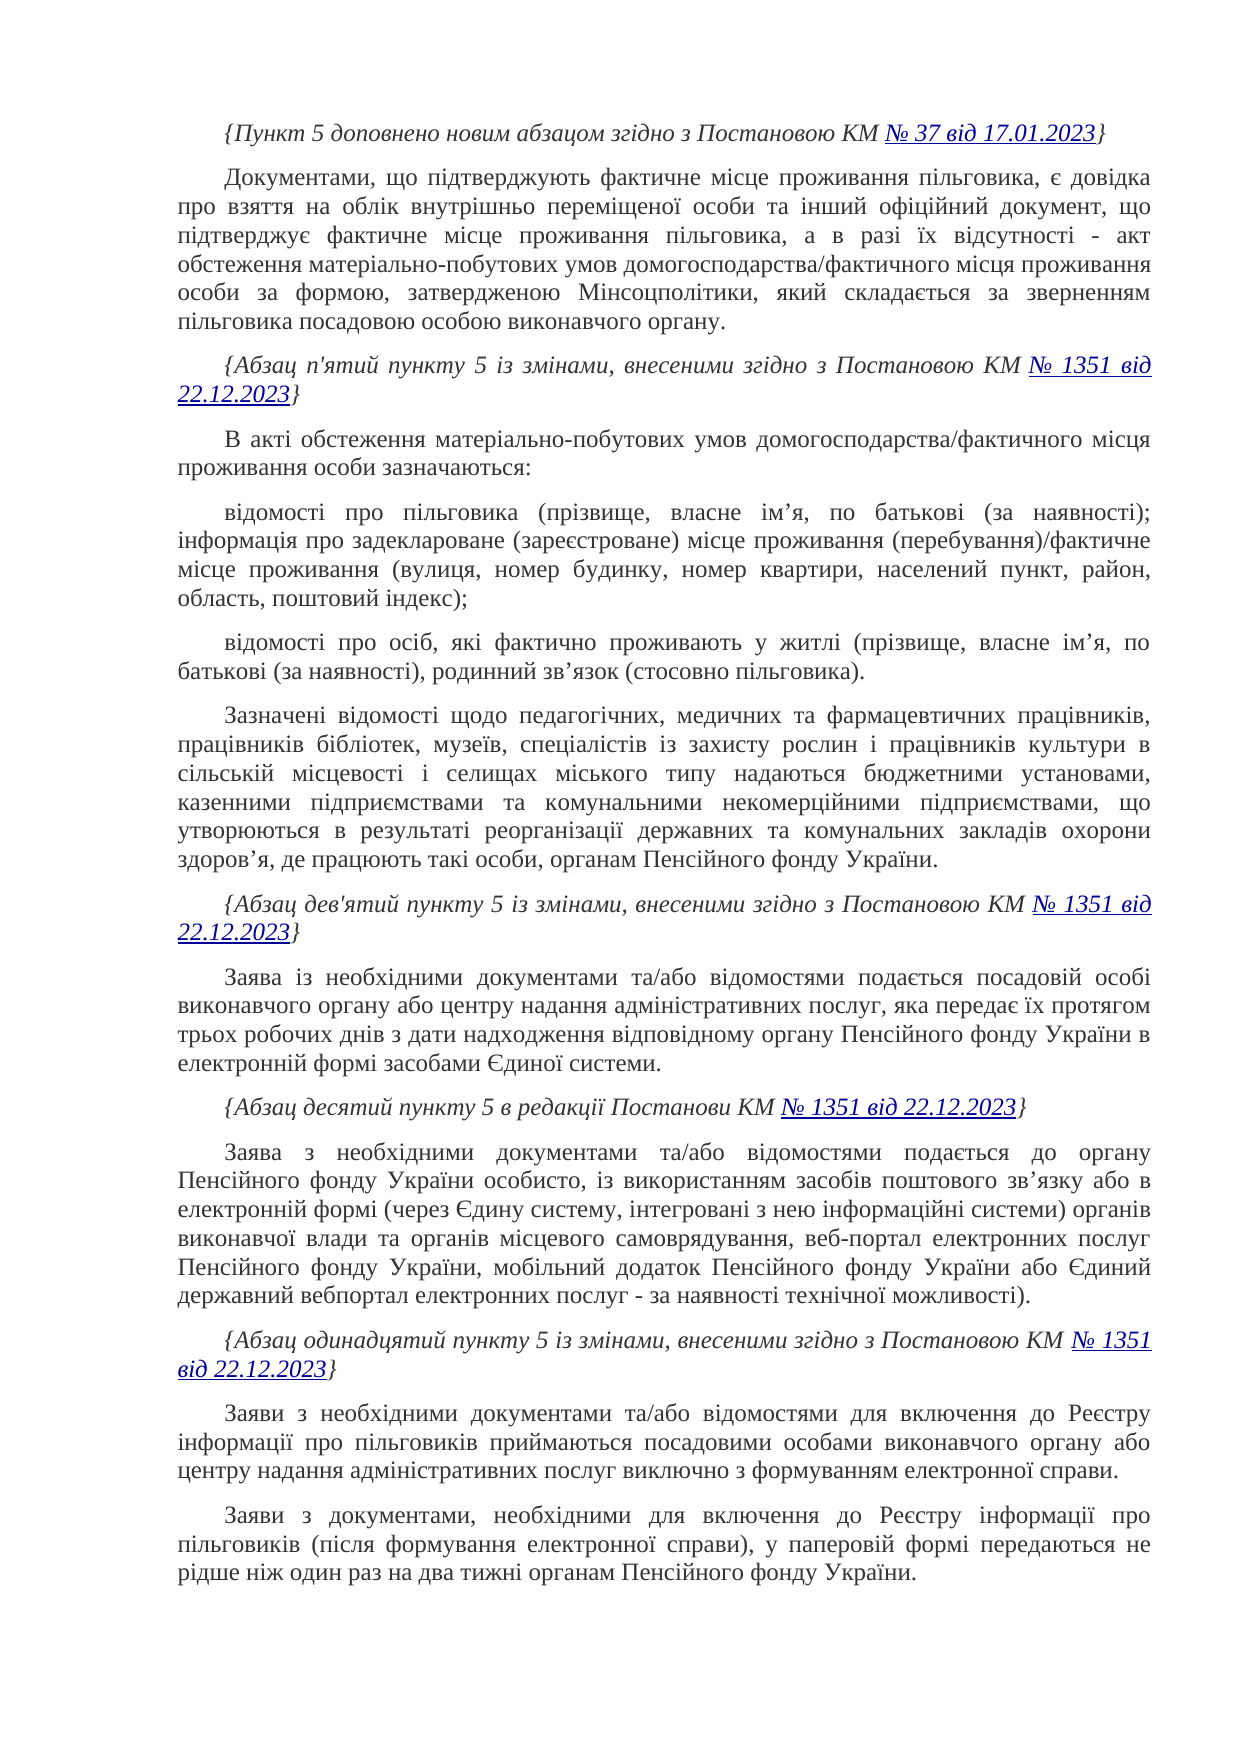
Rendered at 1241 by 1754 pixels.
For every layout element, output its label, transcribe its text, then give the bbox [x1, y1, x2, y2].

text відомості про осіб, які фактично проживають у житлі (прізвище, власне ім’я, по батькові (за наявності), родинний зв’язок (стосовно пільговика). [177, 627, 1152, 685]
text Заяви з документами, необхідними для включення до Реєстру інформації про пільговиків (після формування електронної справи), у паперовій формі передаються не рідше ніж один раз на два тижні органам Пенсійного фонду України. [177, 1500, 1152, 1586]
text Заяви з необхідними документами та/або відомостями для включення до Реєстру інформації про пільговиків приймаються посадовими особами виконавчого органу або центру надання адміністративних послуг виключно з формуванням електронної справи. [177, 1398, 1152, 1484]
text Заява з необхідними документами та/або відомостями подається до органу Пенсійного фонду України особисто, із використанням засобів поштового зв’язку або в електронній формі (через Єдину систему, інтегровані з нею інформаційні системи) органів виконавчої влади та органів місцевого самоврядування, веб-портал електронних послуг Пенсійного фонду України, мобільний додаток Пенсійного фонду України або Єдиний державний вебпортал електронних послуг - за наявності технічної можливості). [177, 1137, 1152, 1309]
text відомості про пільговика (прізвище, власне ім’я, по батькові (за наявності); інформація про задеклароване (зареєстроване) місце проживання (перебування)/фактичне місце проживання (вулиця, номер будинку, номер квартири, населений пункт, район, область, поштовий індекс); [177, 497, 1152, 612]
text {Абзац десятий пункту 5 в редакції Постанови КМ № 1351 від 22.12.2023} [177, 1092, 1152, 1121]
text В акті обстеження матеріально-побутових умов домогосподарства/фактичного місця проживання особи зазначаються: [177, 424, 1152, 481]
text {Абзац одинадцятий пункту 5 із змінами, внесеними згідно з Постановою КМ № 1351 від 22.12.2023} [177, 1325, 1152, 1382]
text Зазначені відомості щодо педагогічних, медичних та фармацевтичних працівників, працівників бібліотек, музеїв, спеціалістів із захисту рослин і працівників культури в сільській місцевості і селищах міського типу надаються бюджетними установами, казенними підприємствами та комунальними некомерційними підприємствами, що утворюються в результаті реорганізації державних та комунальних закладів охорони здоров’я, де працюють такі особи, органам Пенсійного фонду України. [177, 701, 1152, 873]
text {Пункт 5 доповнено новим абзацом згідно з Постановою КМ № 37 від 17.01.2023} [177, 118, 1152, 147]
text Заява із необхідними документами та/або відомостями подається посадовій особі виконавчого органу або центру надання адміністративних послуг, яка передає їх протягом трьох робочих днів з дати надходження відповідному органу Пенсійного фонду України в електронній формі засобами Єдиної системи. [177, 962, 1152, 1077]
text {Абзац дев'ятий пункту 5 із змінами, внесеними згідно з Постановою КМ № 1351 від 22.12.2023} [177, 889, 1152, 946]
text {Абзац п'ятий пункту 5 із змінами, внесеними згідно з Постановою КМ № 1351 від 22.12.2023} [177, 351, 1152, 408]
text Документами, що підтверджують фактичне місце проживання пільговика, є довідка про взяття на облік внутрішньо переміщеної особи та інший офіційний документ, що підтверджує фактичне місце проживання пільговика, а в разі їх відсутності - акт обстеження матеріально-побутових умов домогосподарства/фактичного місця проживання особи за формою, затвердженою Мінсоцполітики, який складається за зверненням пільговика посадовою особою виконавчого органу. [177, 162, 1152, 335]
